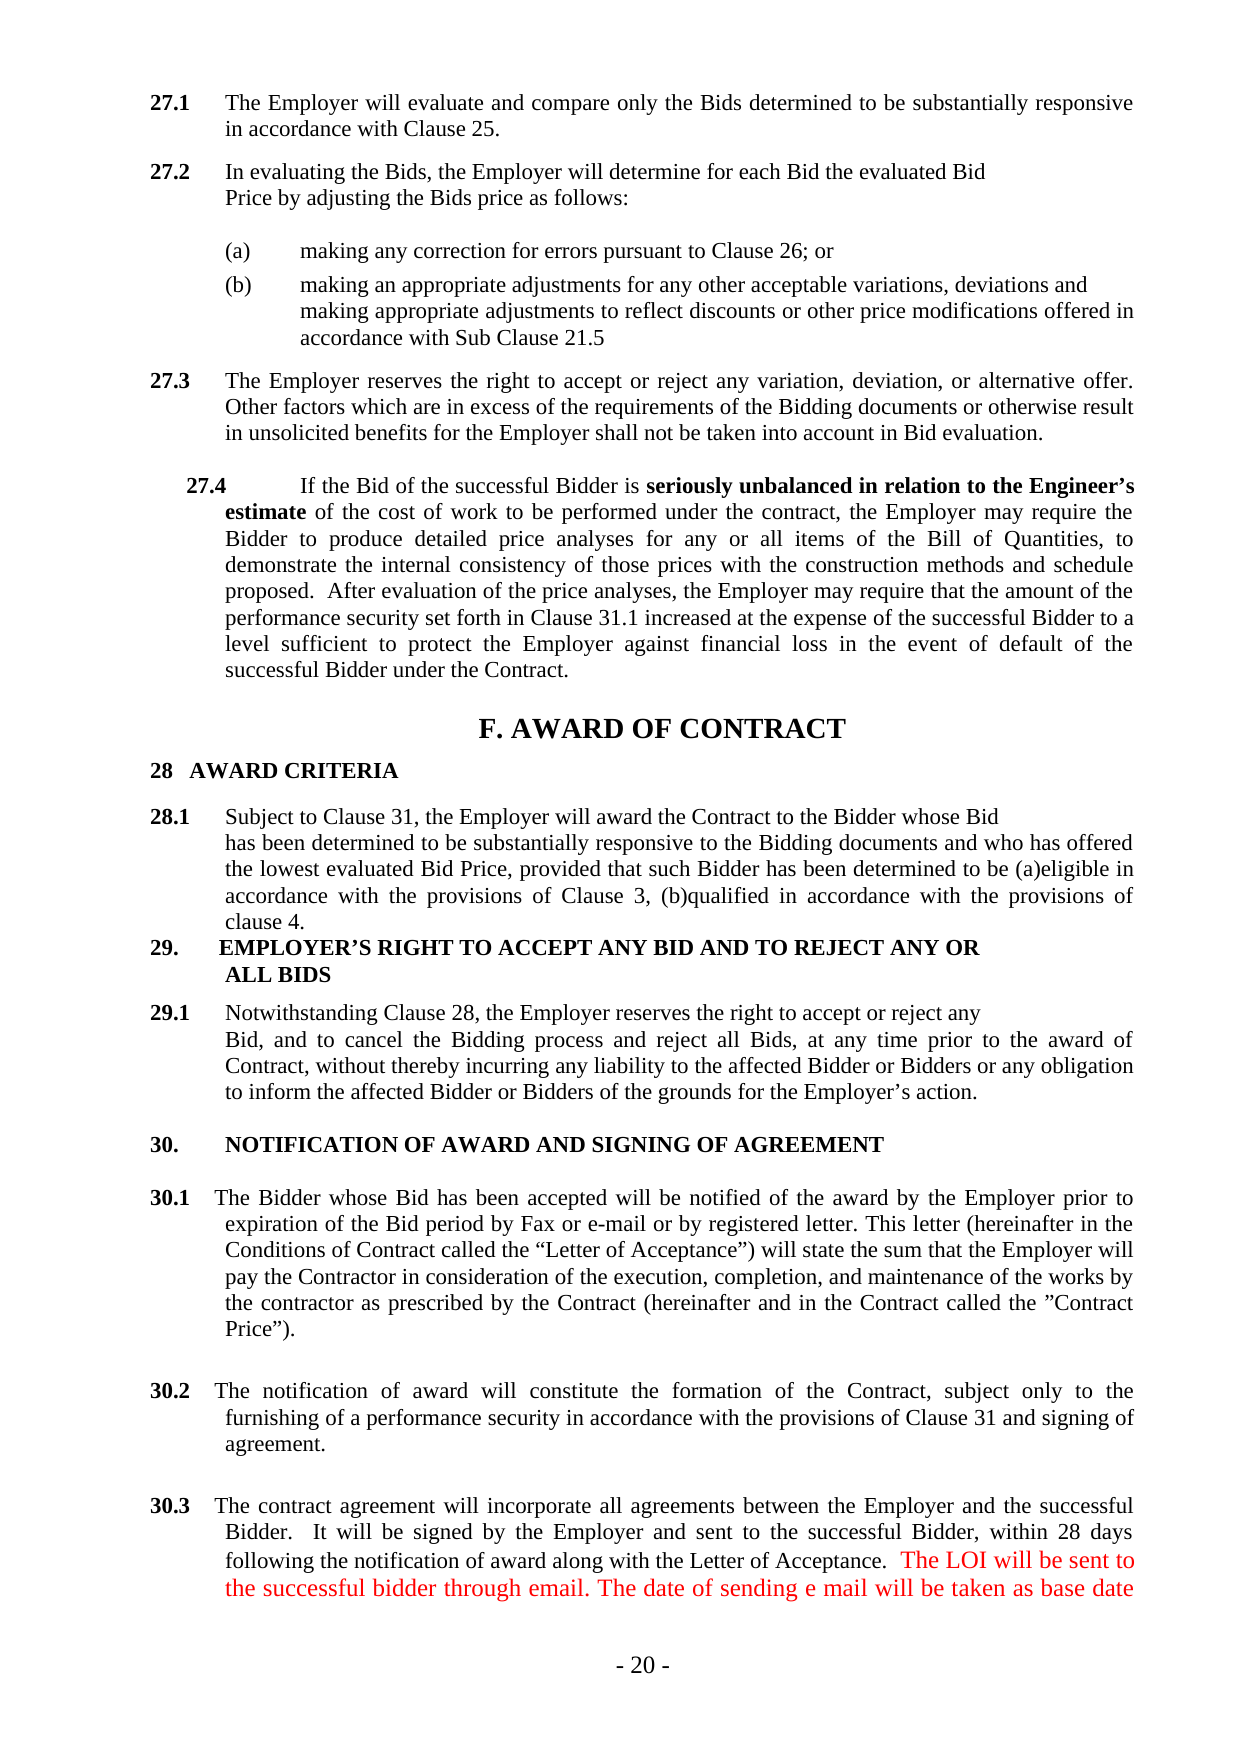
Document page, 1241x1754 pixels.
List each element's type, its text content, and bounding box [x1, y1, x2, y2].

text making appropriate adjustments to reflect discounts or other price modifications offered in accordance with Sub Clause 21.5 [300, 297, 1135, 350]
text 30. NOTIFICATION OF AWARD AND SIGNING OF AGREEMENT [150, 1131, 1135, 1157]
list making any correction for errors pursuant to Clause 26; or [225, 237, 1135, 263]
text Bid, and to cancel the Bidding process and reject all Bids, at any time prior to the award of Contract, without thereby incurring any liability to the affected Bidder or Bidders or any obligation to inform the affected Bidder or Bidders of the grounds for the Employer’s action. [225, 1026, 1135, 1105]
text ALL BIDS [187, 961, 1135, 987]
list The Employer reserves the right to accept or reject any variation, deviation, or alternative offer. Other factors which are in excess of the requirements of the Bidding documents or otherwise result in unsolicited benefits for the Employer shall not be taken into account in Bid evaluation. [150, 367, 1135, 446]
text has been determined to be substantially responsive to the Bidding documents and who has offered the lowest evaluated Bid Price, provided that such Bidder has been determined to be (a)eligible in accordance with the provisions of Clause 3, (b)qualified in accordance with the provisions of clause 4. [225, 829, 1135, 934]
list The notification of award will constitute the formation of the Contract, subject only to the furnishing of a performance security in accordance with the provisions of Clause 31 and signing of agreement. [150, 1377, 1135, 1456]
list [150, 1492, 1135, 1602]
list AWARD CRITERIA [150, 757, 1135, 783]
list If the Bid of the successful Bidder is seriously unbalanced in relation to the Engineer’s estimate of the cost of work to be performed under the contract, the Employer may require the Bidder to produce detailed price analyses for any or all items of the Bill of Quantities, to demonstrate the internal consistency of those prices with the construction methods and schedule proposed. After evaluation of the price analyses, the Employer may require that the amount of the performance security set forth in Clause 31.1 increased at the expense of the successful Bidder to a level sufficient to protect the Employer against financial loss in the event of default of the successful Bidder under the Contract. [186, 472, 1135, 683]
list Subject to Clause 31, the Employer will award the Contract to the Bidder whose Bid [150, 803, 1135, 829]
list The Bidder whose Bid has been accepted will be notified of the award by the Employer prior to expiration of the Bid period by Fax or e-mail or by registered letter. This letter (hereinafter in the Conditions of Contract called the “Letter of Acceptance”) will state the sum that the Employer will pay the Contractor in consideration of the execution, completion, and maintenance of the works by the contractor as prescribed by the Contract (hereinafter and in the Contract called the ”Contract Price”). [150, 1184, 1135, 1342]
text Price by adjusting the Bids price as follows: [150, 184, 1135, 211]
list making an appropriate adjustments for any other acceptable variations, deviations and [225, 271, 1135, 297]
text 29. EMPLOYER’S RIGHT TO ACCEPT ANY BID AND TO REJECT ANY OR [150, 934, 1135, 961]
subtitle F. AWARD OF CONTRACT [150, 712, 1135, 745]
list In evaluating the Bids, the Employer will determine for each Bid the evaluated Bid [150, 158, 1135, 184]
list The Employer will evaluate and compare only the Bids determined to be substantially responsive in accordance with Clause 25. [150, 89, 1135, 141]
list Notwithstanding Clause 28, the Employer reserves the right to accept or reject any [150, 999, 1135, 1026]
